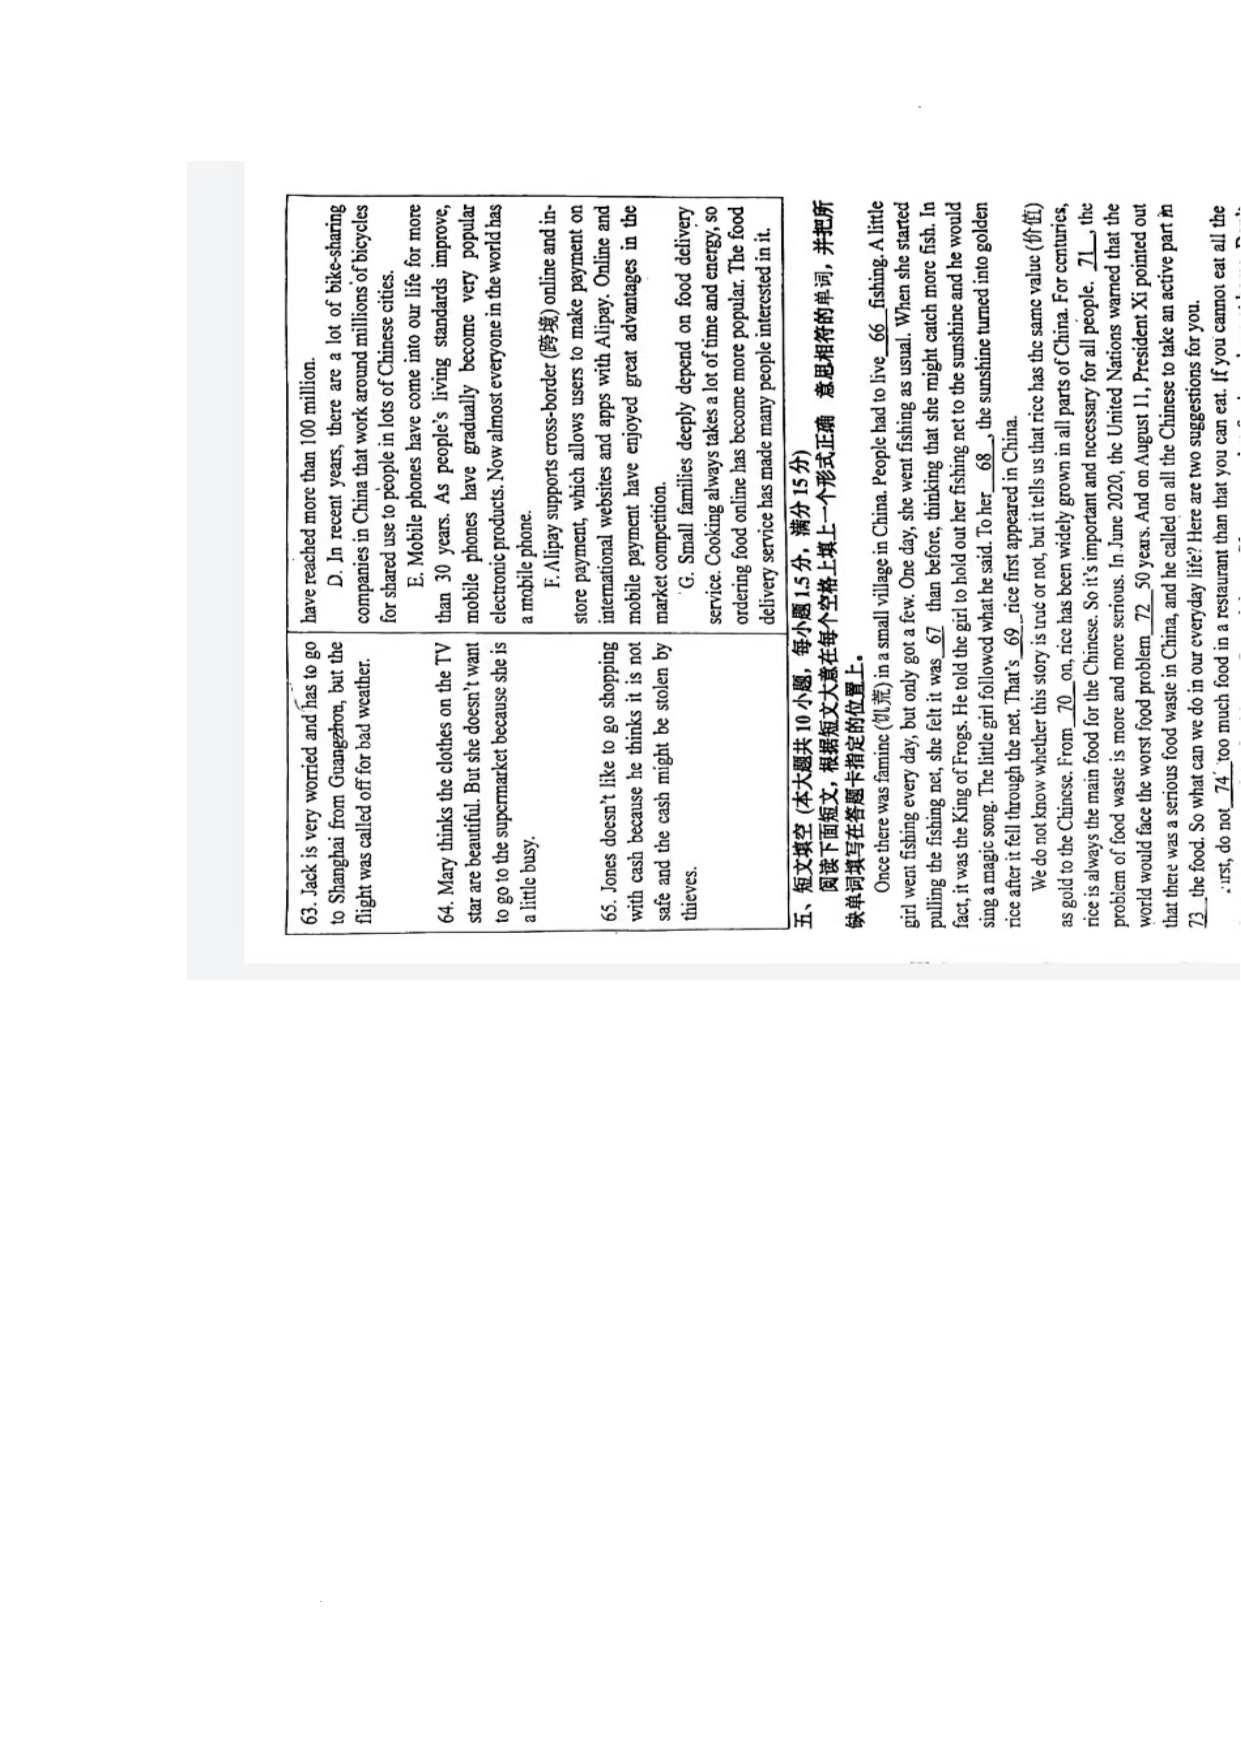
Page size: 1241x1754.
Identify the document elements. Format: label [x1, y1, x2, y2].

picture [187, 161, 1241, 980]
